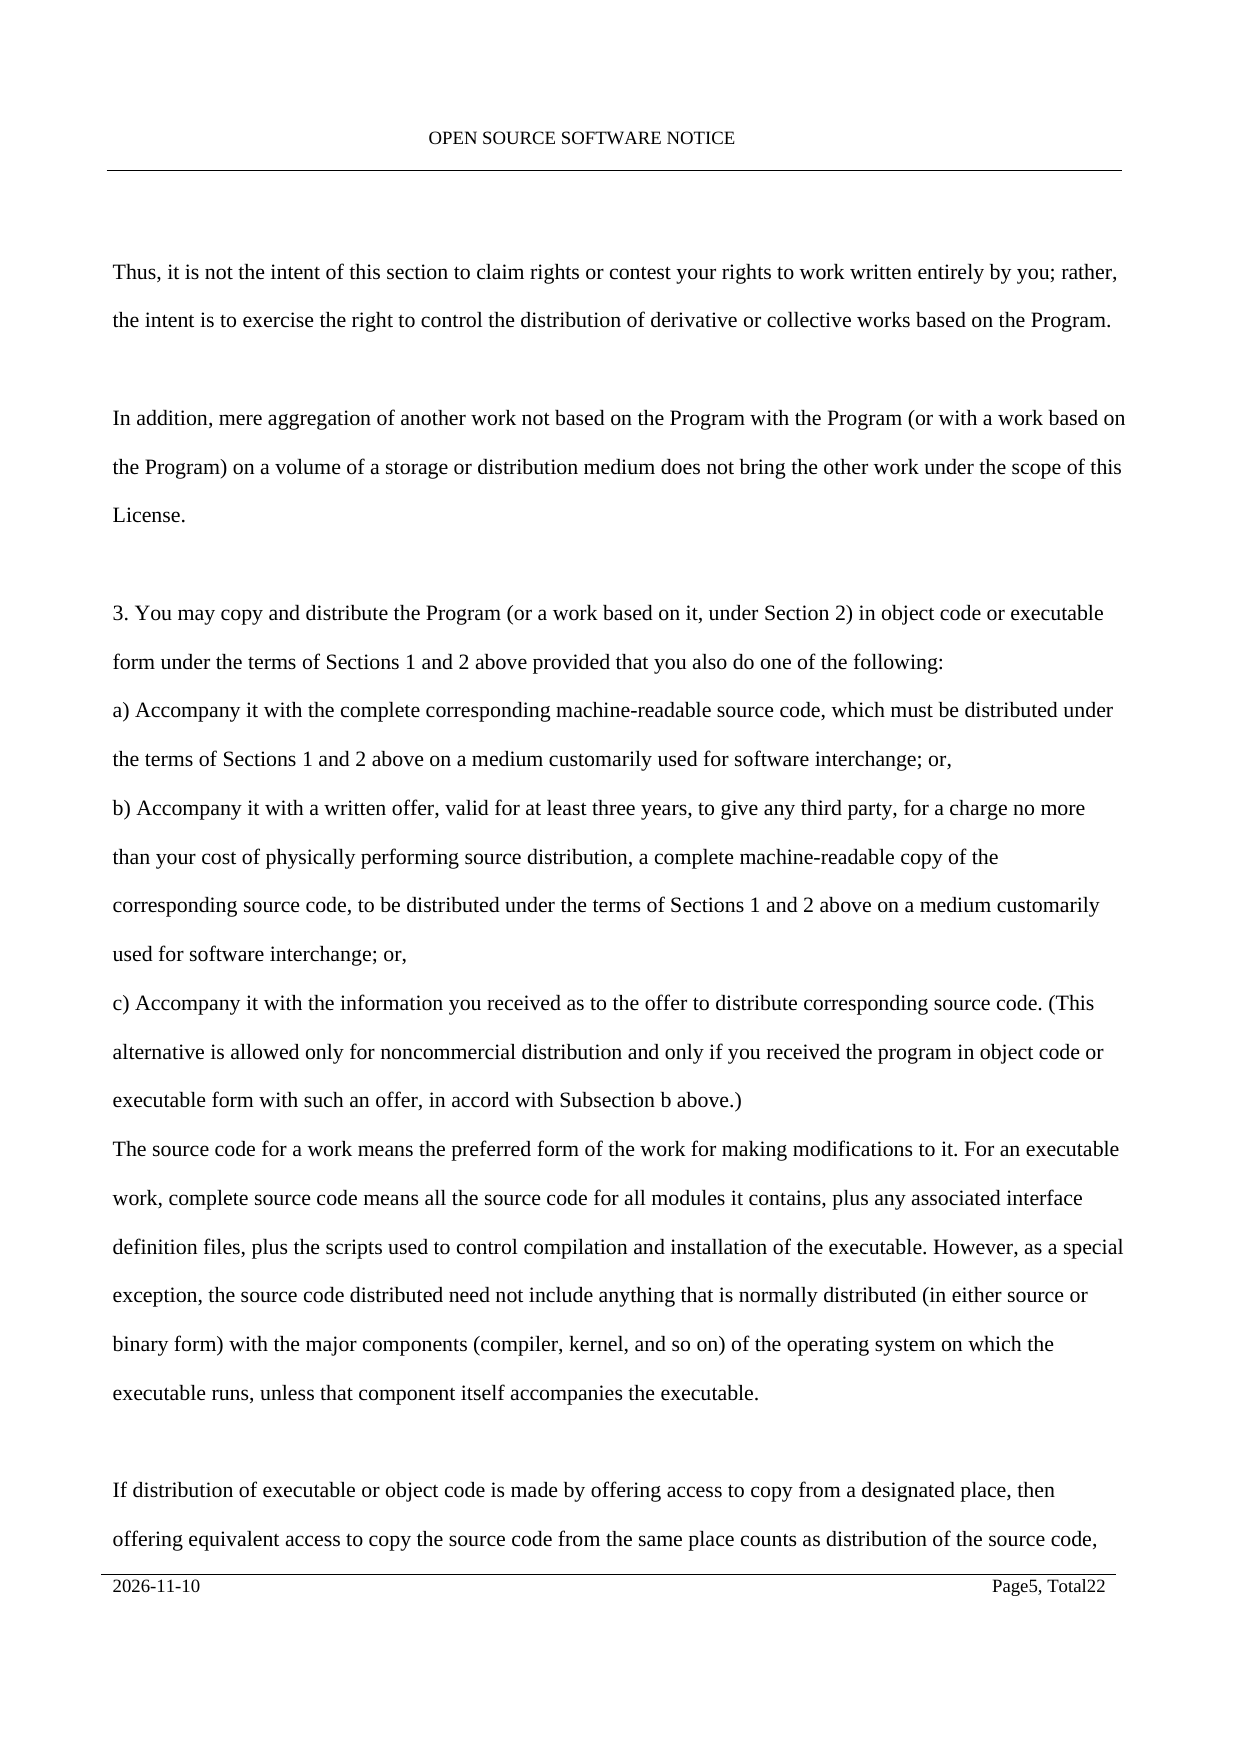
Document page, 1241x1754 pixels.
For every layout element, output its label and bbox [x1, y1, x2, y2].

text [112, 206, 1128, 1555]
